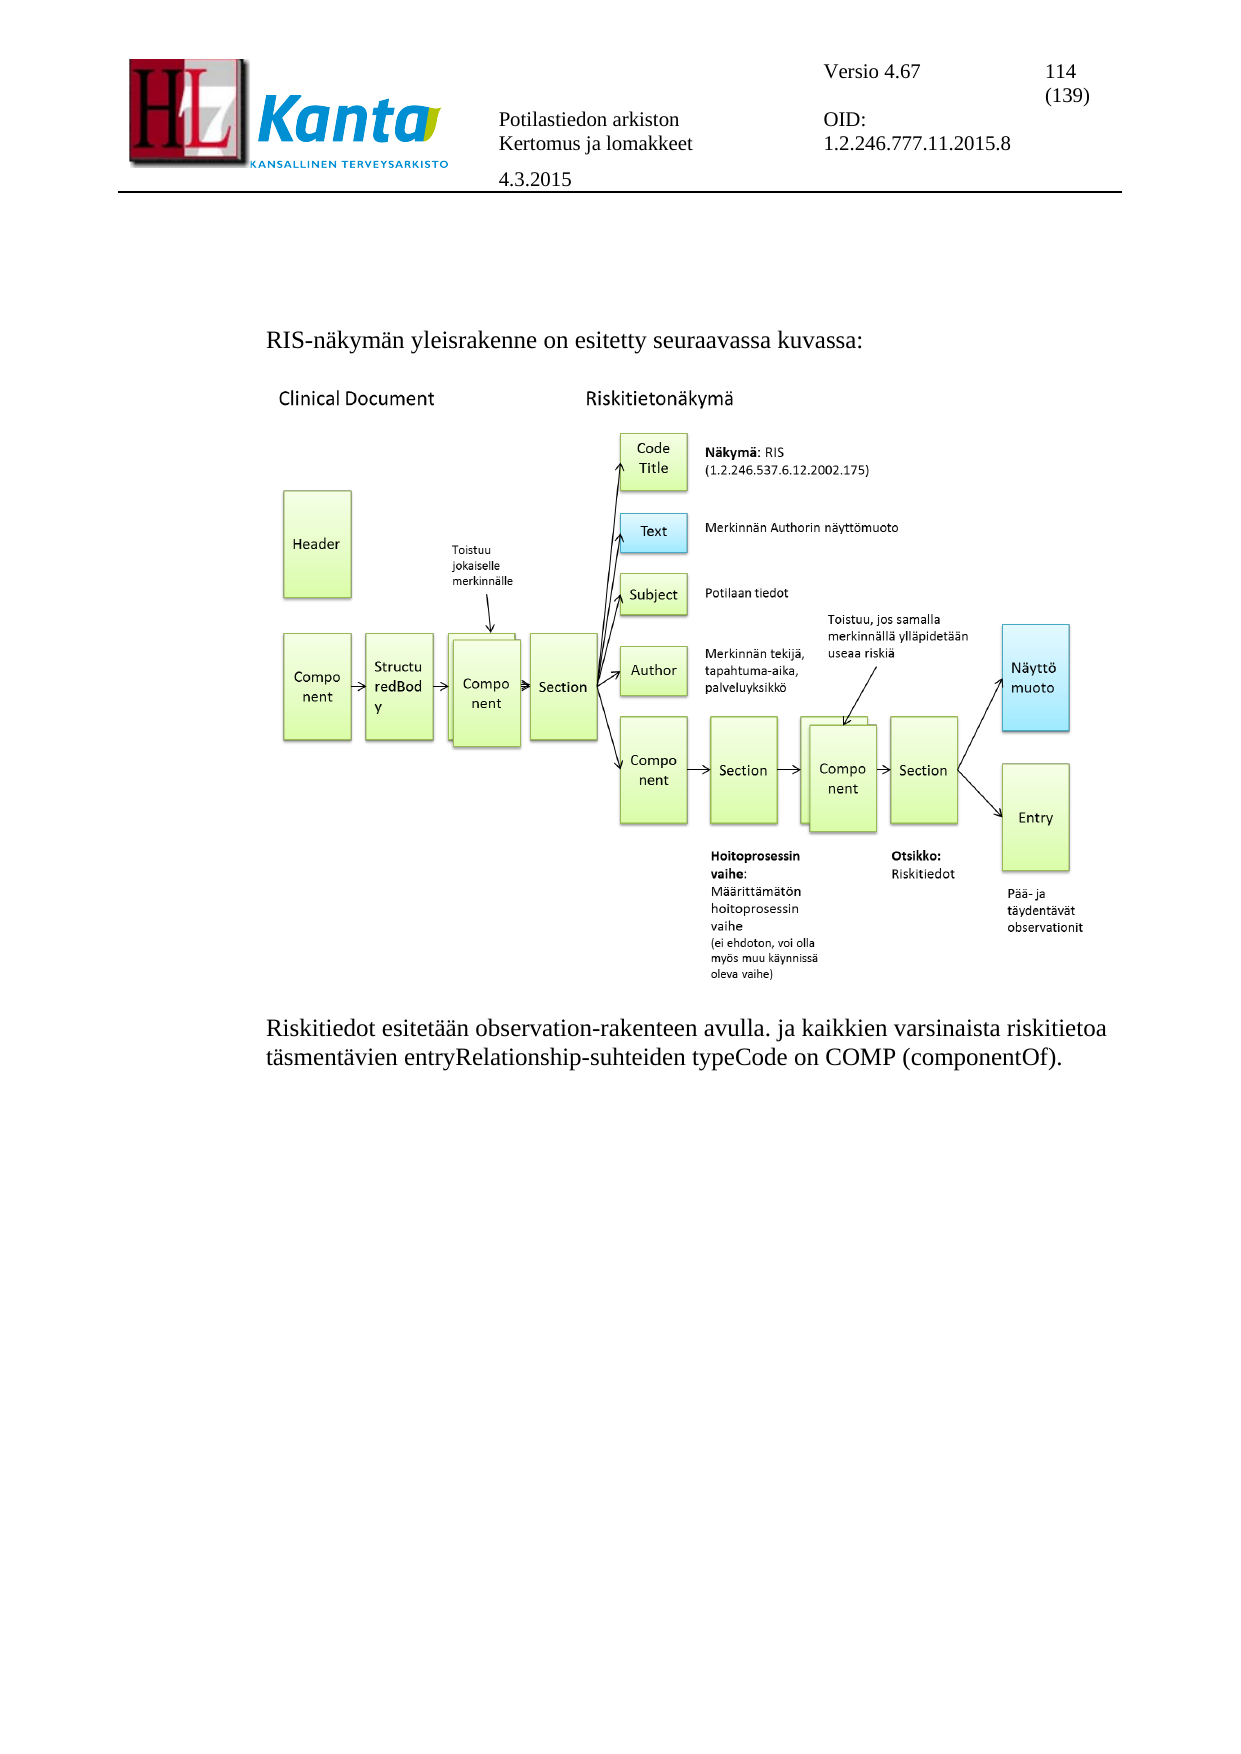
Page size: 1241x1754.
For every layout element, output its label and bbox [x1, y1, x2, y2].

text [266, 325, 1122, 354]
picture [274, 95, 288, 112]
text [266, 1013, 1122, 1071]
picture [265, 378, 1112, 989]
picture [129, 59, 448, 168]
